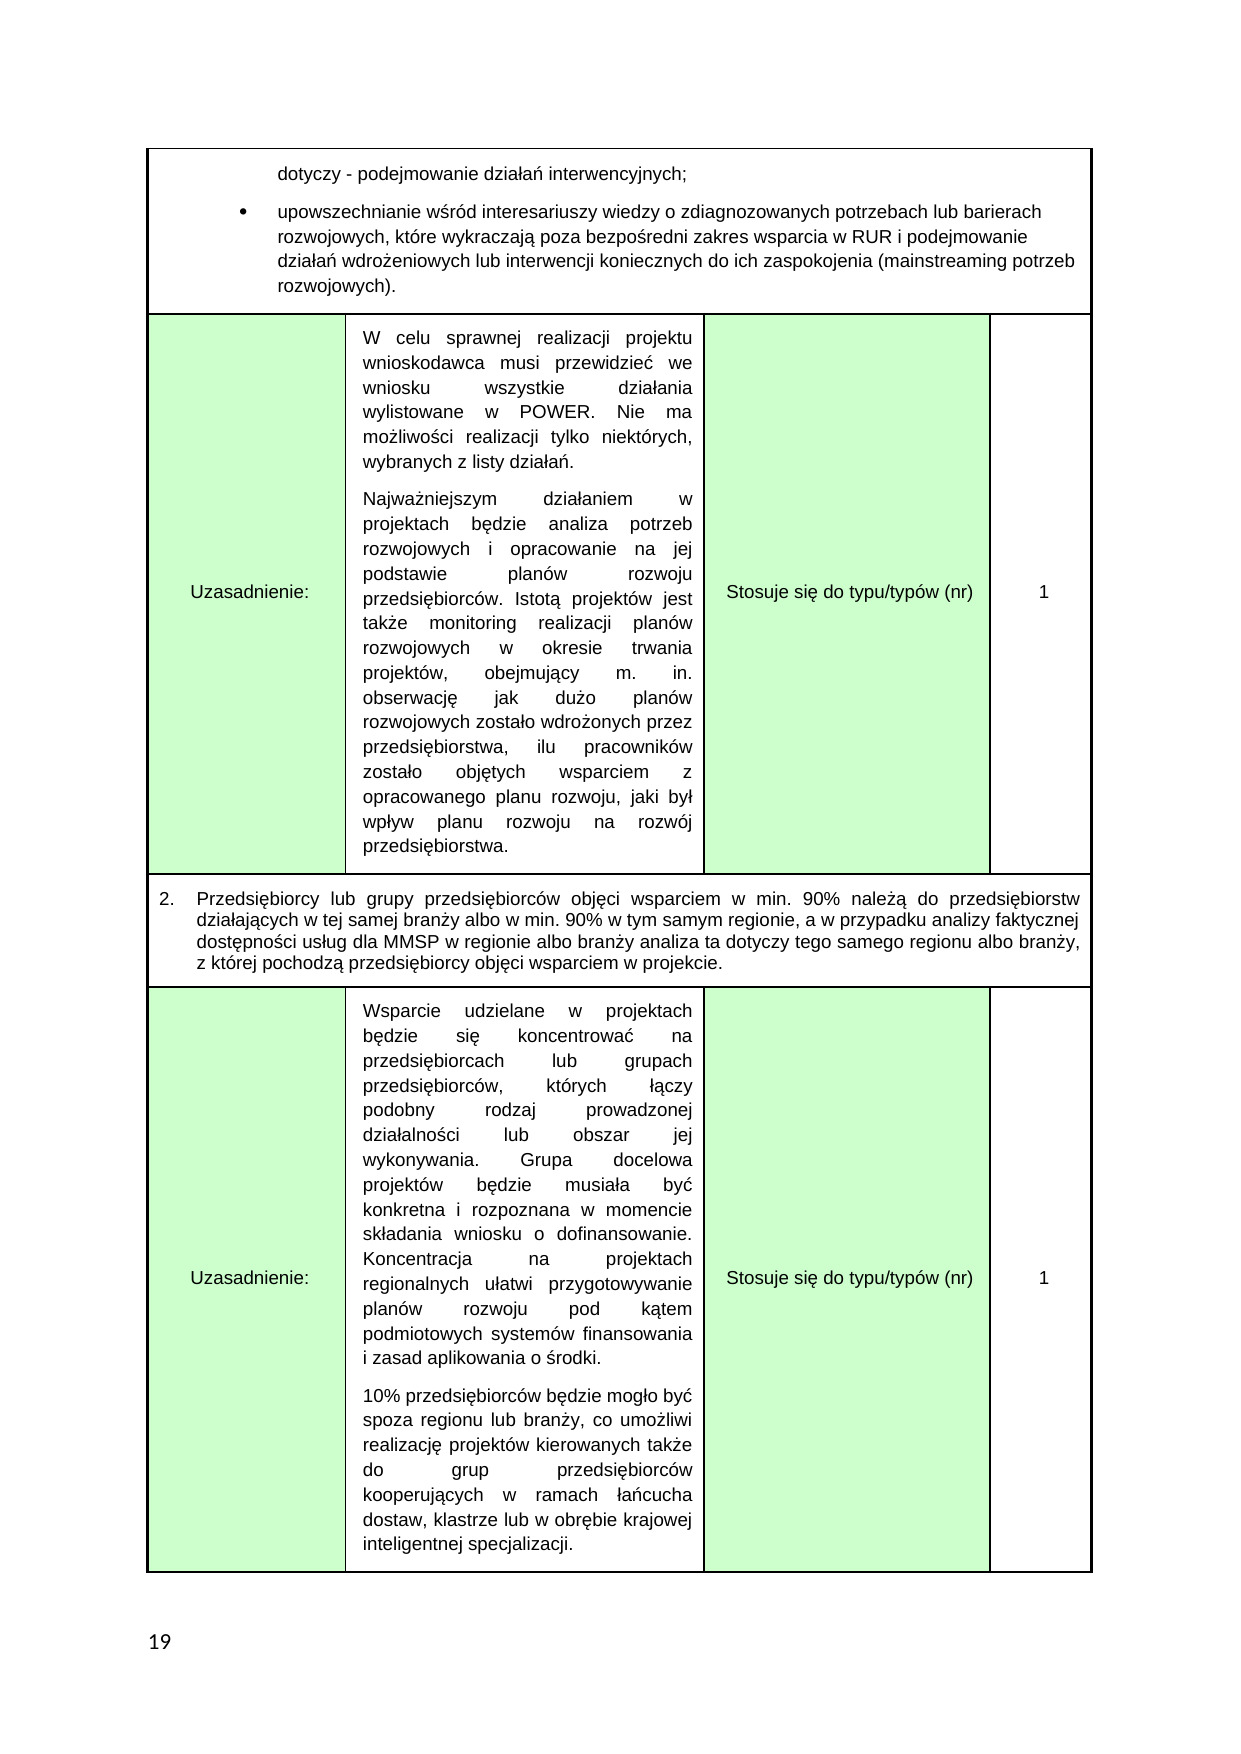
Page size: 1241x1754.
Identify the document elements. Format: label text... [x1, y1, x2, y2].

table_cell Stosuje się do typu/typów (nr) [705, 315, 989, 873]
table_cell Uzasadnienie: [149, 315, 345, 873]
table_cell Wsparcie udzielane w projektach będzie się koncentrować na przedsiębiorcach lub grupach przedsiębiorców, których łączy podobny rodzaj prowadzonej działalności lub obszar jej wykonywania. Grupa docelowa projektów będzie musiała być konkretna i rozpoznana w momencie składania wniosku o dofinansowanie. Koncentracja na projektach regionalnych ułatwi przygotowywanie planów rozwoju pod kątem podmiotowych systemów finansowania i zasad aplikowania o środki. 10% przedsiębiorców będzie mogło być spoza regionu lub branży, co umożliwi realizację projektów kierowanych także do grup przedsiębiorców kooperujących w ramach łańcucha dostaw, klastrze lub w obrębie krajowej inteligentnej specjalizacji. [346, 988, 703, 1571]
table_cell Przedsiębiorcy lub grupy przedsiębiorców objęci wsparciem w min. 90% należą do przedsiębiorstw działających w tej samej branży albo w min. 90% w tym samym regionie, a w przypadku analizy faktycznej dostępności usług dla MMSP w regionie albo branży analiza ta dotyczy tego samego regionu albo branży, z której pochodzą przedsiębiorcy objęci wsparciem w projekcie. [149, 875, 1090, 986]
table_cell 1 [991, 988, 1090, 1571]
table_cell Uzasadnienie: [149, 988, 345, 1571]
table_cell Stosuje się do typu/typów (nr) [705, 988, 989, 1571]
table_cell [149, 149, 1090, 313]
table_cell 1 [991, 315, 1090, 873]
table_cell W celu sprawnej realizacji projektu wnioskodawca musi przewidzieć we wniosku wszystkie działania wylistowane w POWER. Nie ma możliwości realizacji tylko niektórych, wybranych z listy działań. Najważniejszym działaniem w projektach będzie analiza potrzeb rozwojowych i opracowanie na jej podstawie planów rozwoju przedsiębiorców. Istotą projektów jest także monitoring realizacji planów rozwojowych w okresie trwania projektów, obejmujący m. in. obserwację jak dużo planów rozwojowych zostało wdrożonych przez przedsiębiorstwa, ilu pracowników zostało objętych wsparciem z opracowanego planu rozwoju, jaki był wpływ planu rozwoju na rozwój przedsiębiorstwa. [346, 315, 703, 873]
